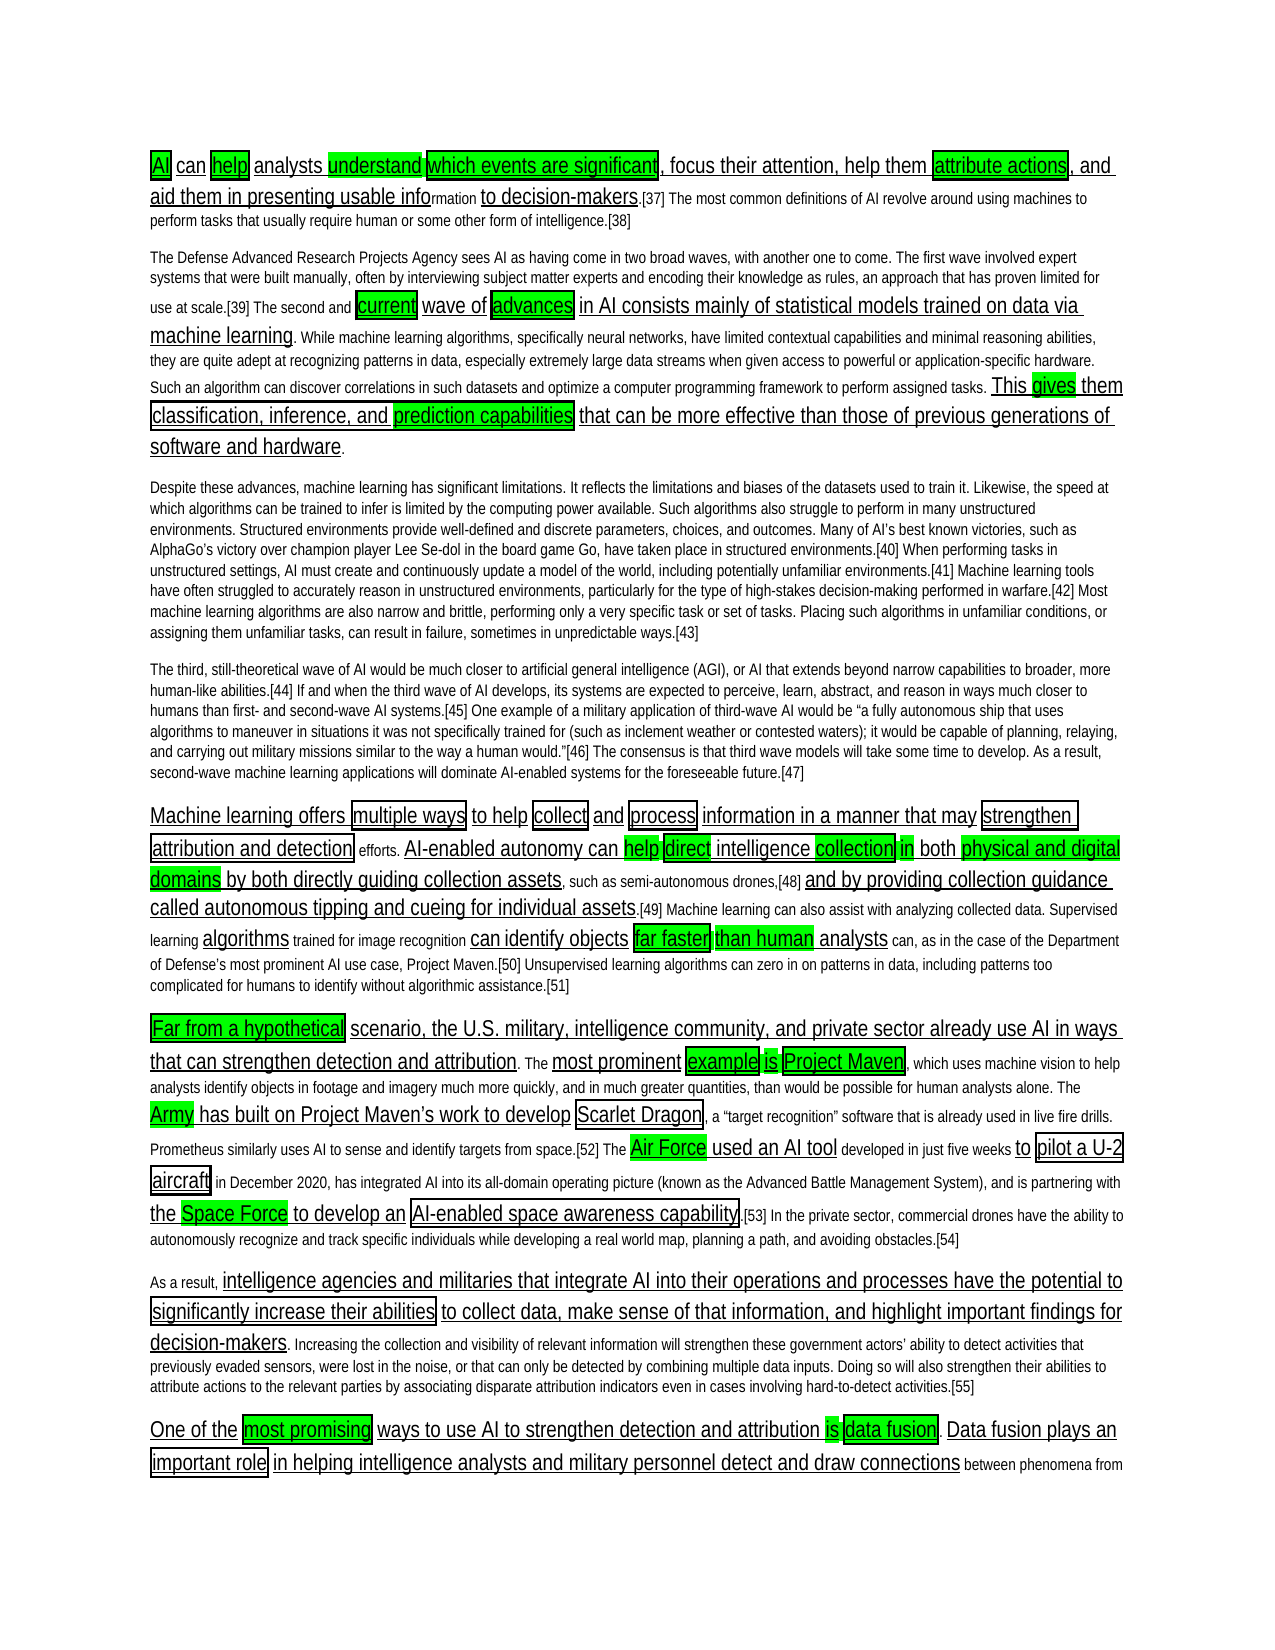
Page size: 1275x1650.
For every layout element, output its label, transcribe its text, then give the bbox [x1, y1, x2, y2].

text Machine learning offers multiple ways to help collect and process information in a manner that may strengthen attribution and detection efforts. AI-enabled autonomy can help direct intelligence collection in both physical and digital domains by both directly guiding collection assets, such as semi-autonomous drones,[48] and by providing collection guidance called autonomous tipping and cueing for individual assets.[49] Machine learning can also assist with analyzing collected data. Supervised learning algorithms trained for image recognition can identify objects far faster than human analysts can, as in the case of the Department of Defense’s most prominent AI use case, Project Maven.[50] Unsupervised learning algorithms can zero in on patterns in data, including patterns too complicated for humans to identify without algorithmic assistance.[51] [150, 800, 1125, 994]
text The third, still-theoretical wave of AI would be much closer to artificial general intelligence (AGI), or AI that extends beyond narrow capabilities to broader, more human-like abilities.[44] If and when the third wave of AI develops, its systems are expected to perceive, learn, abstract, and reason in ways much closer to humans than first- and second-wave AI systems.[45] One example of a military application of third-wave AI would be “a fully autonomous ship that uses algorithms to maneuver in situations it was not specifically trained for (such as inclement weather or contested waters); it would be capable of planning, relaying, and carrying out military missions similar to the way a human would.”[46] The consensus is that third wave models will take some time to develop. As a result, second-wave machine learning applications will dominate AI-enabled systems for the foreseeable future.[47] [150, 660, 1125, 782]
text The Defense Advanced Research Projects Agency sees AI as having come in two broad waves, with another one to come. The first wave involved expert systems that were built manually, often by interviewing subject matter experts and encoding their knowledge as rules, an approach that has proven limited for use at scale.[39] The second and current wave of advances in AI consists mainly of statistical models trained on data via machine learning. While machine learning algorithms, specifically neural networks, have limited contextual capabilities and minimal reasoning abilities, they are quite adept at recognizing patterns in data, especially extremely large data streams when given access to powerful or application-specific hardware. Such an algorithm can discover correlations in such datasets and optimize a computer programming framework to perform assigned tasks. This gives them classification, inference, and prediction capabilities that can be more effective than those of previous generations of software and hardware. [150, 248, 1125, 459]
text Despite these advances, machine learning has significant limitations. It reflects the limitations and biases of the datasets used to train it. Likewise, the speed at which algorithms can be trained to infer is limited by the computing power available. Such algorithms also struggle to perform in many unstructured environments. Structured environments provide well-defined and discrete parameters, choices, and outcomes. Many of AI’s best known victories, such as AlphaGo’s victory over champion player Lee Se-dol in the board game Go, have taken place in structured environments.[40] When performing tasks in unstructured settings, AI must create and continuously update a model of the world, including potentially unfamiliar environments.[41] Machine learning tools have often struggled to accurately reason in unstructured environments, particularly for the type of high-stakes decision-making performed in warfare.[42] Most machine learning algorithms are also narrow and brittle, performing only a very specific task or set of tasks. Placing such algorithms in unfamiliar conditions, or assigning them unfamiliar tasks, can result in failure, sometimes in unpredictable ways.[43] [150, 478, 1125, 642]
text Far from a hypothetical scenario, the U.S. military, intelligence community, and private sector already use AI in ways that can strengthen detection and attribution. The most prominent example is Project Maven, which uses machine vision to help analysts identify objects in footage and imagery much more quickly, and in much greater quantities, than would be possible for human analysts alone. The Army has built on Project Maven’s work to develop Scarlet Dragon, a “target recognition” software that is already used in live fire drills. Prometheus similarly uses AI to sense and identify targets from space.[52] The Air Force used an AI tool developed in just five weeks to pilot a U-2 aircraft in December 2020, has integrated AI into its all-domain operating picture (known as the Advanced Battle Management System), and is partnering with the Space Force to develop an AI-enabled space awareness capability.[53] In the private sector, commercial drones have the ability to autonomously recognize and track specific individuals while developing a real world map, planning a path, and avoiding obstacles.[54] [150, 1013, 1125, 1249]
text AI can help analysts understand which events are significant, focus their attention, help them attribute actions, and aid them in presenting usable information to decision-makers.[37] The most common definitions of AI revolve around using machines to perform tasks that usually require human or some other form of intelligence.[38] [150, 150, 1125, 229]
text As a result, intelligence agencies and militaries that integrate AI into their operations and processes have the potential to significantly increase their abilities to collect data, make sense of that information, and highlight important findings for decision-makers. Increasing the collection and visibility of relevant information will strengthen these government actors’ ability to detect activities that previously evaded sensors, were lost in the noise, or that can only be detected by combining multiple data inputs. Doing so will also strengthen their abilities to attribute actions to the relevant parties by associating disparate attribution indicators even in cases involving hard-to-detect activities.[55] [150, 1267, 1125, 1396]
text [150, 1414, 1125, 1478]
